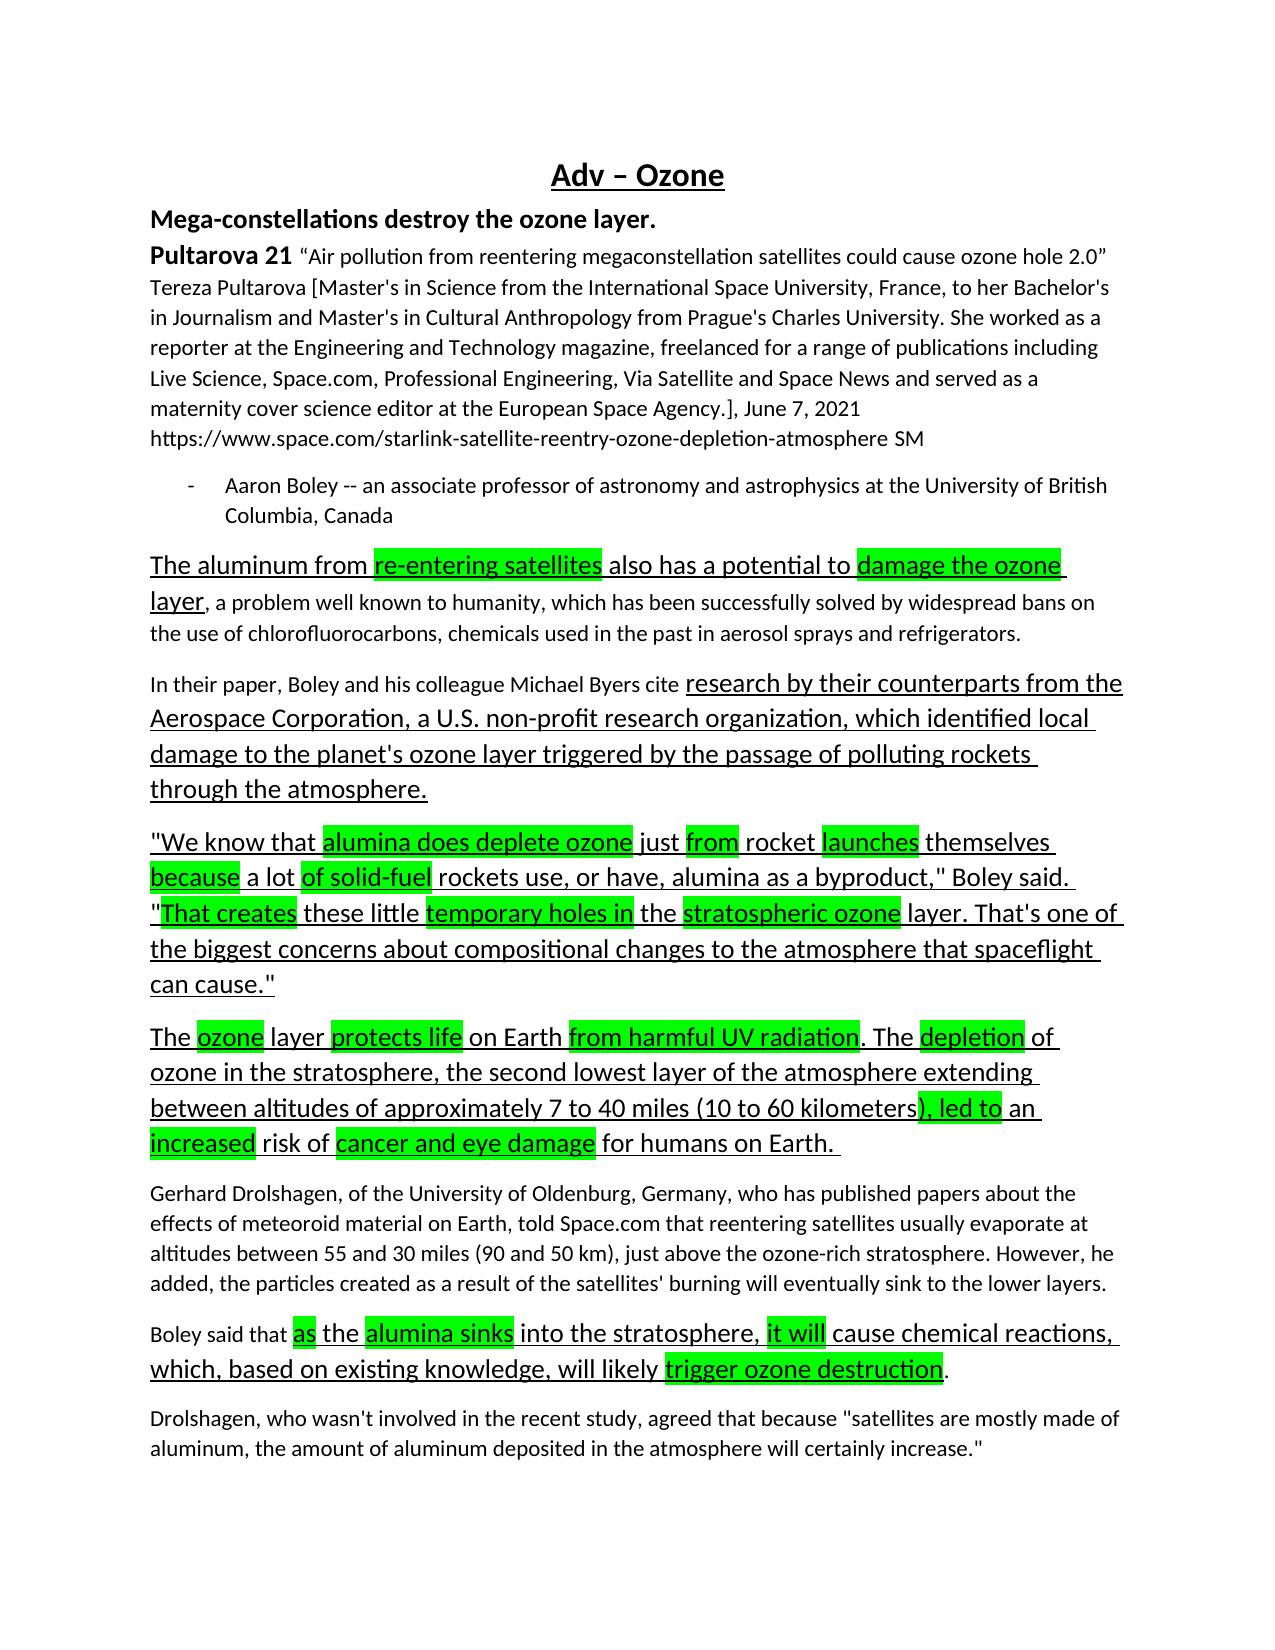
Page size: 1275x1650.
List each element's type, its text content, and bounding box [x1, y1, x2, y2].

text In their paper, Boley and his colleague Michael Byers cite research by their counterparts from the Aerospace Corporation, a U.S. non-profit research organization, which identified local damage to the planet's ozone layer triggered by the passage of polluting rockets through the atmosphere. [150, 666, 1125, 806]
text The ozone layer protects life on Earth from harmful UV radiation. The depletion of ozone in the stratosphere, the second lowest layer of the atmosphere extending between altitudes of approximately 7 to 40 miles (10 to 60 kilometers), led to an increased risk of cancer and eye damage for humans on Earth. [150, 1020, 1125, 1160]
text Boley said that as the alumina sinks into the stratosphere, it will cause chemical reactions, which, based on existing knowledge, will likely trigger ozone destruction. [150, 1316, 1125, 1385]
text Drolshagen, who wasn't involved in the recent study, agreed that because "satellites are mostly made of aluminum, the amount of aluminum deposited in the atmosphere will certainly increase." [150, 1404, 1125, 1463]
subtitle Adv – Ozone [150, 154, 1125, 195]
list Aaron Boley -- an associate professor of astronomy and astrophysics at the University of British Columbia, Canada [187, 471, 1125, 529]
subtitle Mega-constellations destroy the ozone layer. [150, 202, 1125, 235]
text Gerhard Drolshagen, of the University of Oldenburg, Germany, who has published papers about the effects of meteoroid material on Earth, told Space.com that reentering satellites usually evaporate at altitudes between 55 and 30 miles (90 and 50 km), just above the ozone-rich stratosphere. However, he added, the particles created as a result of the satellites' burning will eventually sink to the lower layers. [150, 1179, 1125, 1298]
text "We know that alumina does deplete ozone just from rocket launches themselves because a lot of solid-fuel rockets use, or have, alumina as a byproduct," Boley said. "That creates these little temporary holes in the stratospheric ozone layer. That's one of the biggest concerns about compositional changes to the atmosphere that spaceflight can cause." [150, 825, 1125, 1001]
text The aluminum from re-entering satellites also has a potential to damage the ozone layer, a problem well known to humanity, which has been successfully solved by widespread bans on the use of chlorofluorocarbons, chemicals used in the past in aerosol sprays and refrigerators. [150, 548, 1125, 647]
text Pultarova 21 “Air pollution from reentering megaconstellation satellites could cause ozone hole 2.0” Tereza Pultarova [Master's in Science from the International Space University, France, to her Bachelor's in Journalism and Master's in Cultural Anthropology from Prague's Charles University. She worked as a reporter at the Engineering and Technology magazine, freelanced for a range of publications including Live Science, Space.com, Professional Engineering, Via Satellite and Space News and served as a maternity cover science editor at the European Space Agency.], June 7, 2021 https://www.space.com/starlink-satellite-reentry-ozone-depletion-atmosphere SM [150, 238, 1125, 452]
